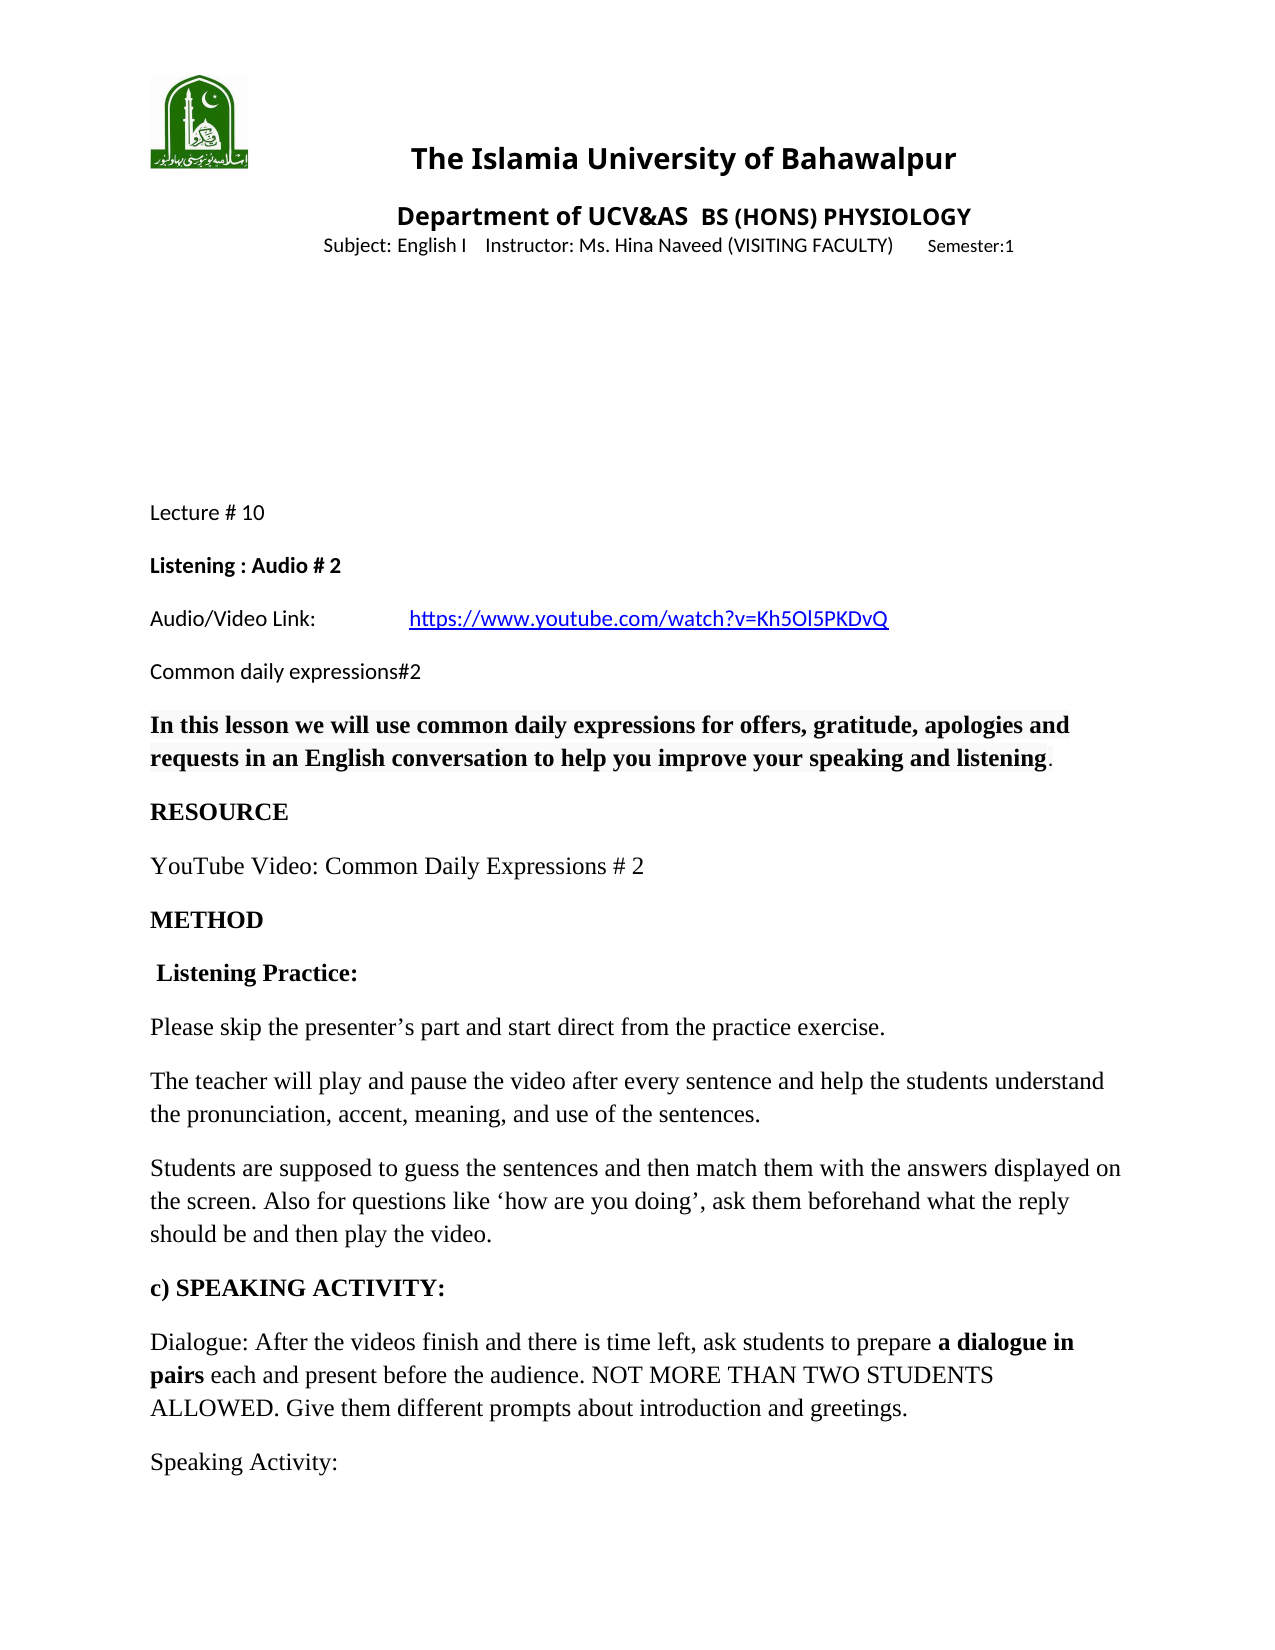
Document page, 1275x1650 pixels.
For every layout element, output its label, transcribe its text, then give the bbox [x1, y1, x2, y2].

text In this lesson we will use common daily expressions for offers, gratitude, apologies and requests in an English conversation to help you improve your speaking and listening. [150, 710, 1125, 772]
text RESOURCE [150, 797, 1125, 826]
text Speaking Activity: [150, 1447, 1125, 1476]
text Common daily expressions#2 [150, 657, 1125, 685]
text Listening : Audio # 2 [150, 551, 1125, 579]
text Students are supposed to guess the sentences and then match them with the answers displayed on the screen. Also for questions like ‘how are you doing’, ask them beforehand what the reply should be and then play the video. [150, 1153, 1125, 1248]
text Listening Practice: [150, 958, 1125, 987]
text c) SPEAKING ACTIVITY: [150, 1273, 1125, 1302]
text Dialogue: After the videos finish and there is time left, ask students to prepare a dialogue in pairs each and present before the audience. NOT MORE THAN TWO STUDENTS ALLOWED. Give them different prompts about introduction and greetings. [150, 1327, 1125, 1422]
picture [150, 75, 249, 169]
text Please skip the presenter’s part and start direct from the practice exercise. [150, 1012, 1125, 1041]
text Lecture # 10 [150, 498, 1125, 526]
text Audio/Video Link: https://www.youtube.com/watch?v=Kh5Ol5PKDvQ [150, 604, 1125, 632]
text METHOD [150, 905, 1125, 933]
text The teacher will play and pause the video after every sentence and help the students understand the pronunciation, accent, meaning, and use of the sentences. [150, 1066, 1125, 1128]
text YouTube Video: Common Daily Expressions # 2 [150, 851, 1125, 879]
